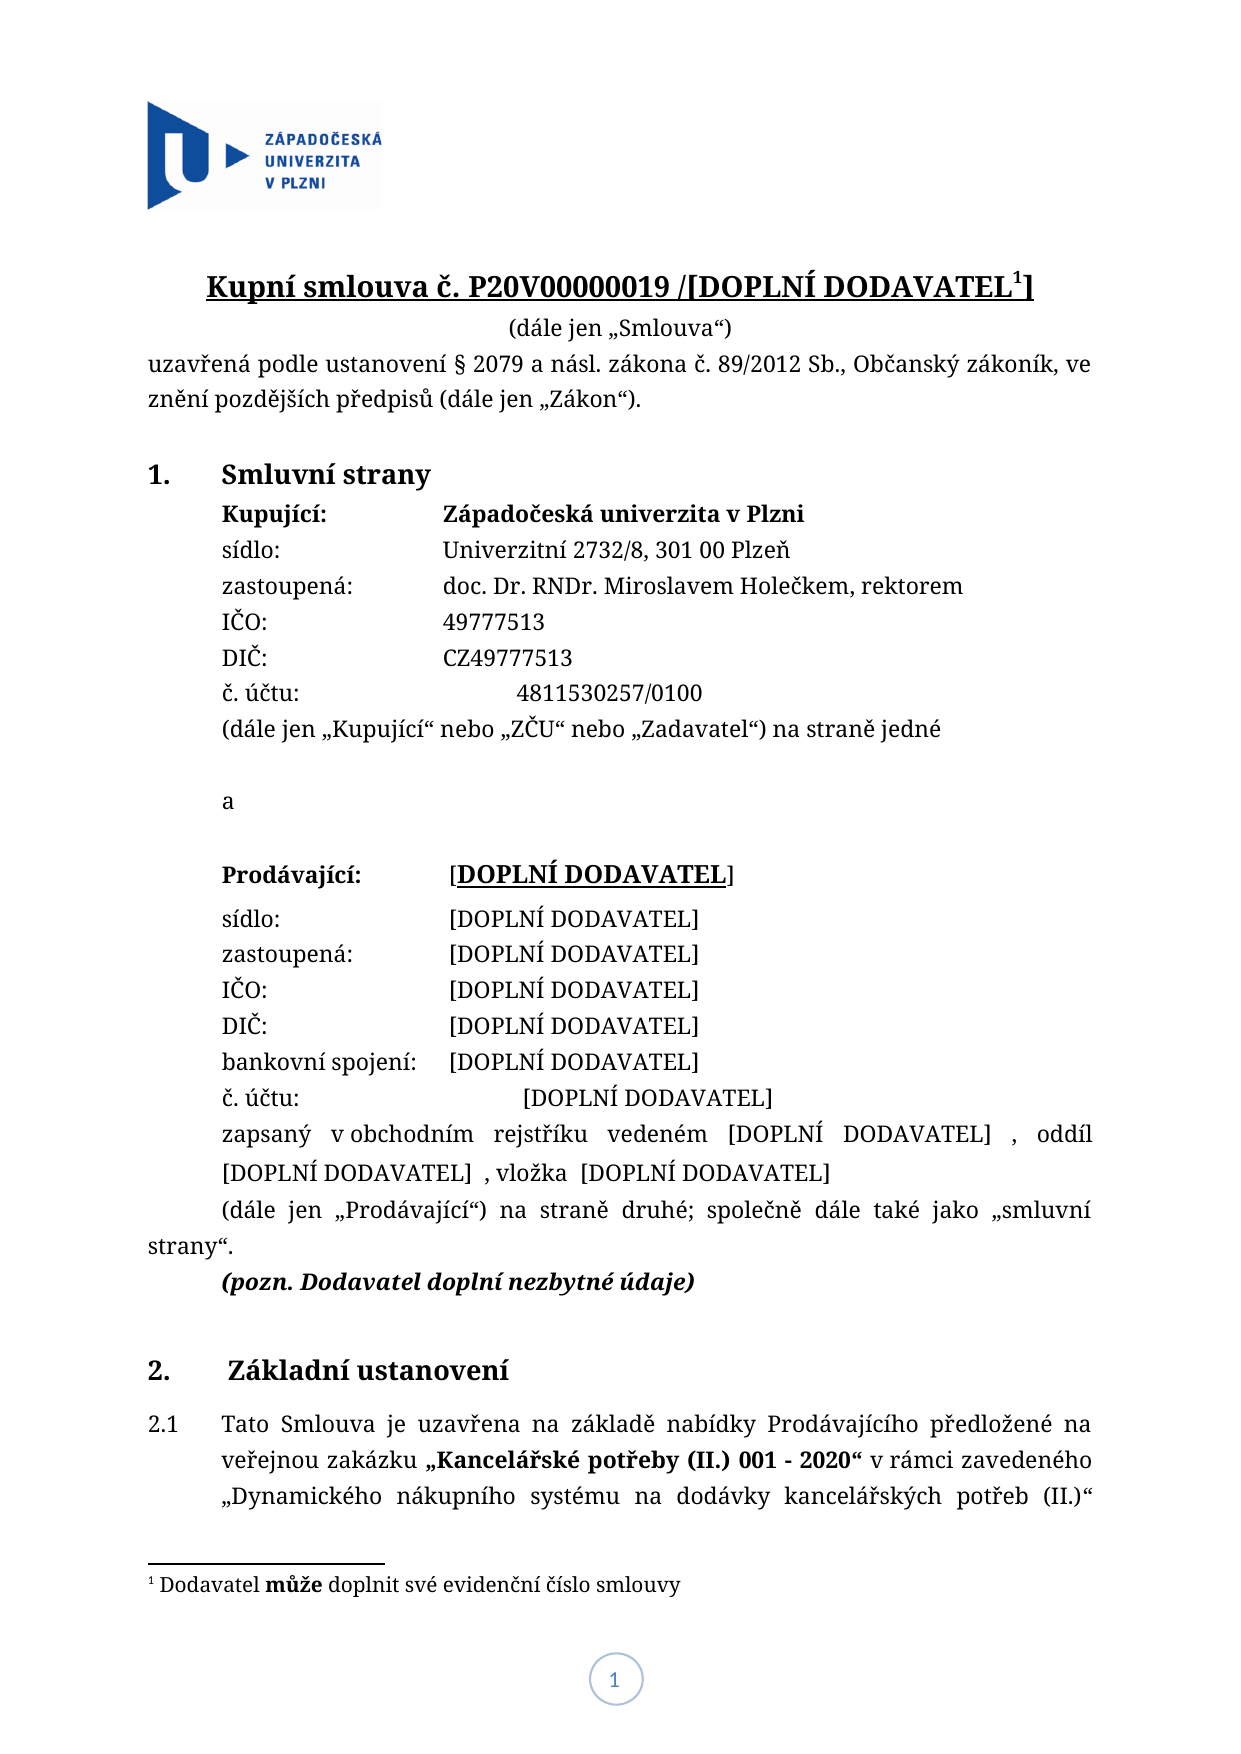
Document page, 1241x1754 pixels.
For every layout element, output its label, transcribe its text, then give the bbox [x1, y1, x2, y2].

text Kupující: Západočeská univerzita v Plzni [222, 498, 1092, 529]
text sídlo: Univerzitní 2732/8, 301 00 Plzeň [222, 534, 1092, 565]
text Kupní smlouva č. P20V00000019 /[DOPLNÍ DODAVATEL] [148, 266, 1092, 306]
text 1. Smluvní strany [148, 455, 1092, 492]
text (dále jen „Prodávající“) na straně druhé; společně dále také jako „smluvní strany“. [148, 1194, 1092, 1261]
text IČO: [DOPLNÍ DODAVATEL] [222, 974, 1092, 1006]
text zapsaný v obchodním rejstříku vedeném [DOPLNÍ DODAVATEL] , oddíl [DOPLNÍ DODAVATEL] , vložka [DOPLNÍ DODAVATEL] [222, 1118, 1092, 1188]
text Prodávající: [DOPLNÍ DODAVATEL] [148, 857, 1092, 891]
text zastoupená: doc. Dr. RNDr. Miroslavem Holečkem, rektorem [222, 569, 1092, 601]
text (dále jen „Kupující“ nebo „ZČU“ nebo „Zadavatel“) na straně jedné [222, 713, 1092, 744]
text (pozn. Dodavatel doplní nezbytné údaje) [148, 1266, 1092, 1297]
text č. účtu: 4811530257/0100 [222, 677, 1092, 709]
picture [147, 101, 382, 210]
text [148, 1408, 1092, 1512]
text DIČ: [DOPLNÍ DODAVATEL] [222, 1010, 1092, 1042]
text a [222, 785, 1092, 816]
text 2. Základní ustanovení [148, 1351, 1092, 1388]
text uzavřená podle ustanovení § 2079 a násl. zákona č. 89/2012 Sb., Občanský zákoník, ve znění pozdějších předpisů (dále jen „Zákon“). [148, 347, 1092, 415]
text IČO: 49777513 [222, 606, 1092, 637]
text bankovní spojení: [DOPLNÍ DODAVATEL] [148, 1046, 1092, 1077]
text č. účtu: [DOPLNÍ DODAVATEL] [222, 1082, 1092, 1113]
text zastoupená: [DOPLNÍ DODAVATEL] [222, 938, 1092, 970]
text (dále jen „Smlouva“) [148, 312, 1092, 343]
text sídlo: [DOPLNÍ DODAVATEL] [222, 902, 1092, 934]
text DIČ: CZ49777513 [222, 641, 1092, 673]
